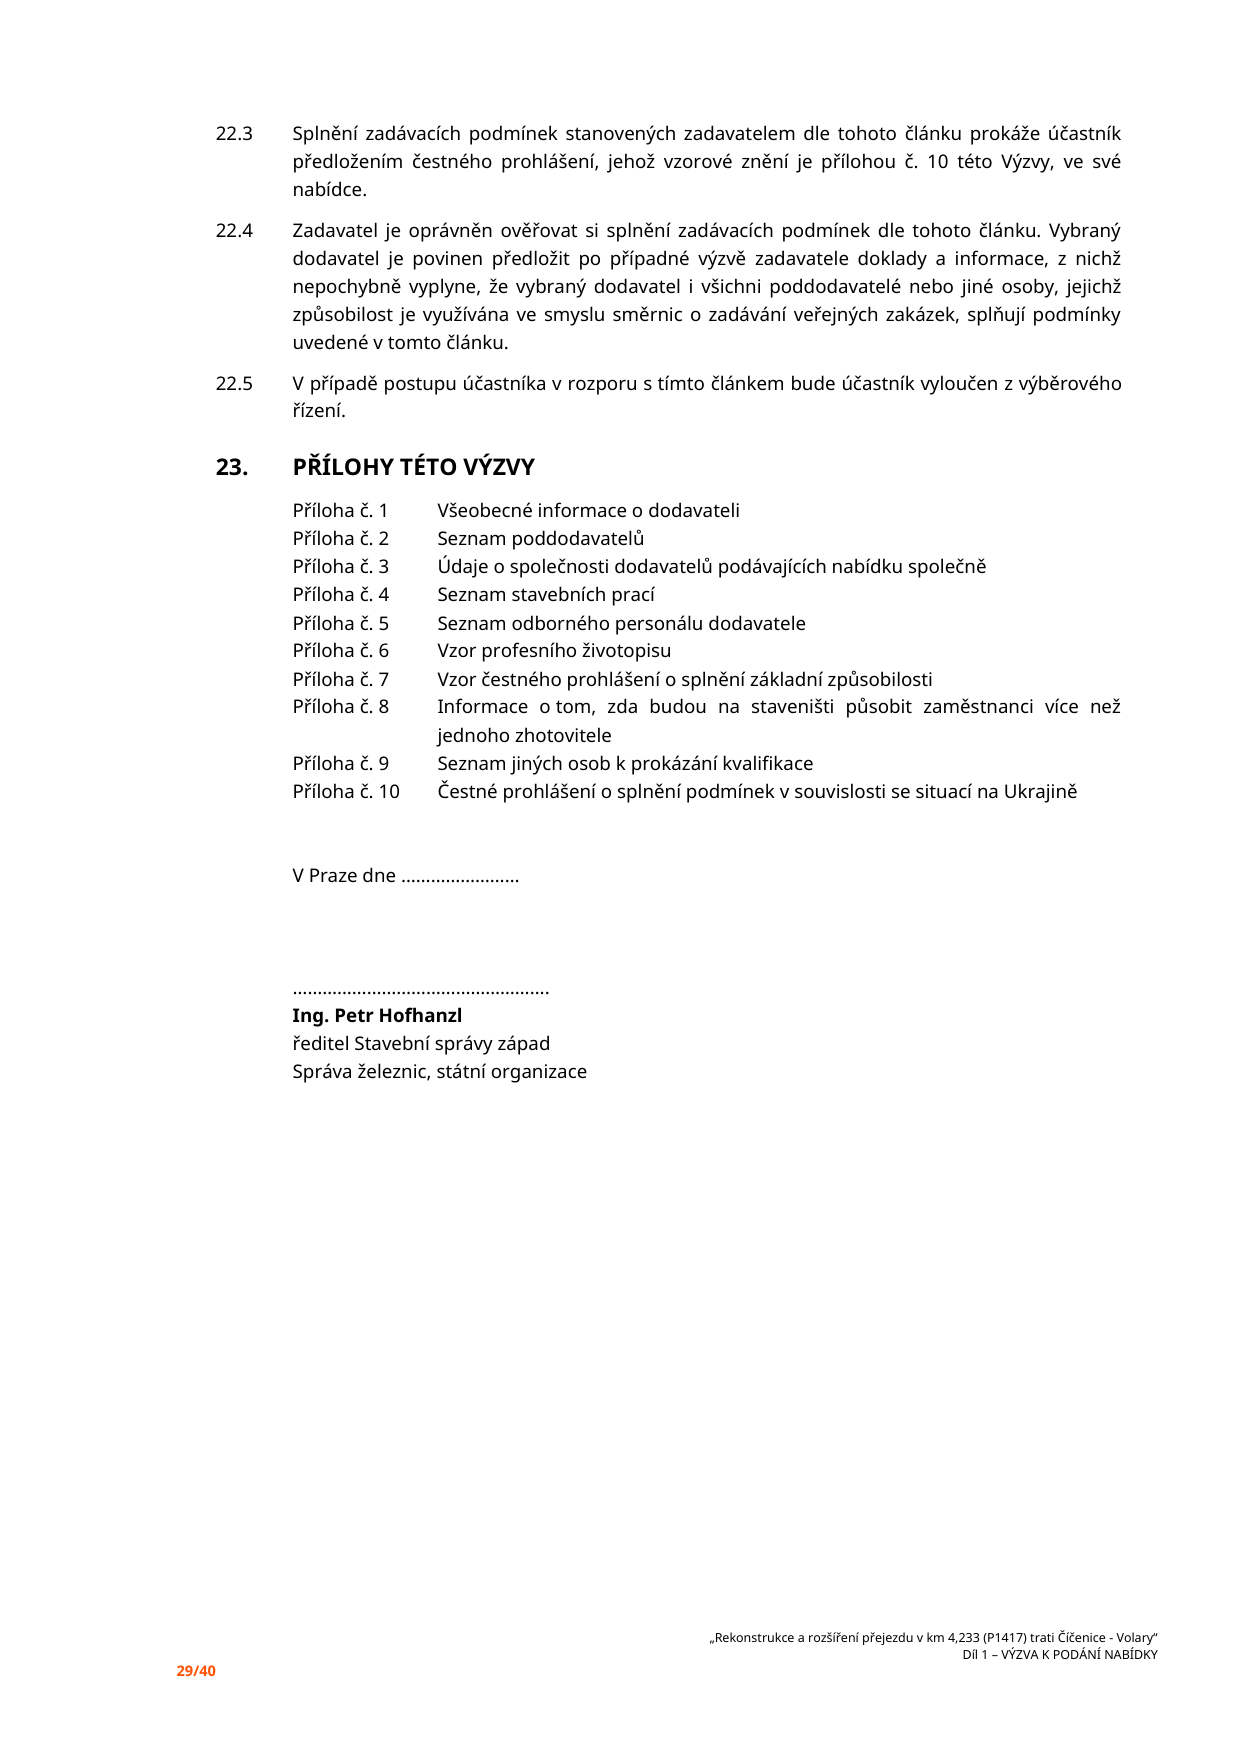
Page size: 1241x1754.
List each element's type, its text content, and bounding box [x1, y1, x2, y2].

text V případě postupu účastníka v rozporu s tímto článkem bude účastník vyloučen z výběrového řízení. [216, 370, 1122, 423]
text Příloha č. 7 Vzor čestného prohlášení o splnění základní způsobilosti [292, 666, 1122, 691]
text Příloha č. 2 Seznam poddodavatelů [292, 526, 1122, 551]
text Splnění zadávacích podmínek stanovených zadavatelem dle tohoto článku prokáže účastník předložením čestného prohlášení, jehož vzorové znění je přílohou č. 10 této Výzvy, ve své nabídce. [216, 121, 1122, 202]
text Ing. Petr Hofhanzl [292, 1002, 1122, 1028]
text Příloha č. 9 Seznam jiných osob k prokázání kvalifikace [292, 750, 1122, 775]
text V Praze dne …………………… [292, 862, 1122, 887]
text ředitel Stavební správy západ [292, 1030, 1122, 1056]
text Příloha č. 10 Čestné prohlášení o splnění podmínek v souvislosti se situací na Ukrajině [292, 778, 1122, 803]
text Příloha č. 1 Všeobecné informace o dodavateli [292, 498, 1122, 523]
text Příloha č. 8 Informace o tom, zda budou na staveništi působit zaměstnanci více než jednoho zhotovitele [292, 694, 1122, 747]
text Příloha č. 3 Údaje o společnosti dodavatelů podávajících nabídku společně [292, 554, 1122, 579]
text Zadavatel je oprávněn ověřovat si splnění zadávacích podmínek dle tohoto článku. Vybraný dodavatel je povinen předložit po případné výzvě zadavatele doklady a informace, z nichž nepochybně vyplyne, že vybraný dodavatel i všichni poddodavatelé nebo jiné osoby, jejichž způsobilost je využívána ve smyslu směrnic o zadávání veřejných zakázek, splňují podmínky uvedené v tomto článku. [216, 217, 1122, 355]
text Příloha č. 4 Seznam stavebních prací [292, 582, 1122, 607]
text Příloha č. 5 Seznam odborného personálu dodavatele [292, 610, 1122, 635]
text PŘÍLOHY TÉTO VÝZVY [216, 451, 1122, 482]
text Příloha č. 6 Vzor profesního životopisu [292, 638, 1122, 663]
text ……………………………………………. [292, 974, 1122, 999]
text Správa železnic, státní organizace [292, 1058, 1122, 1084]
